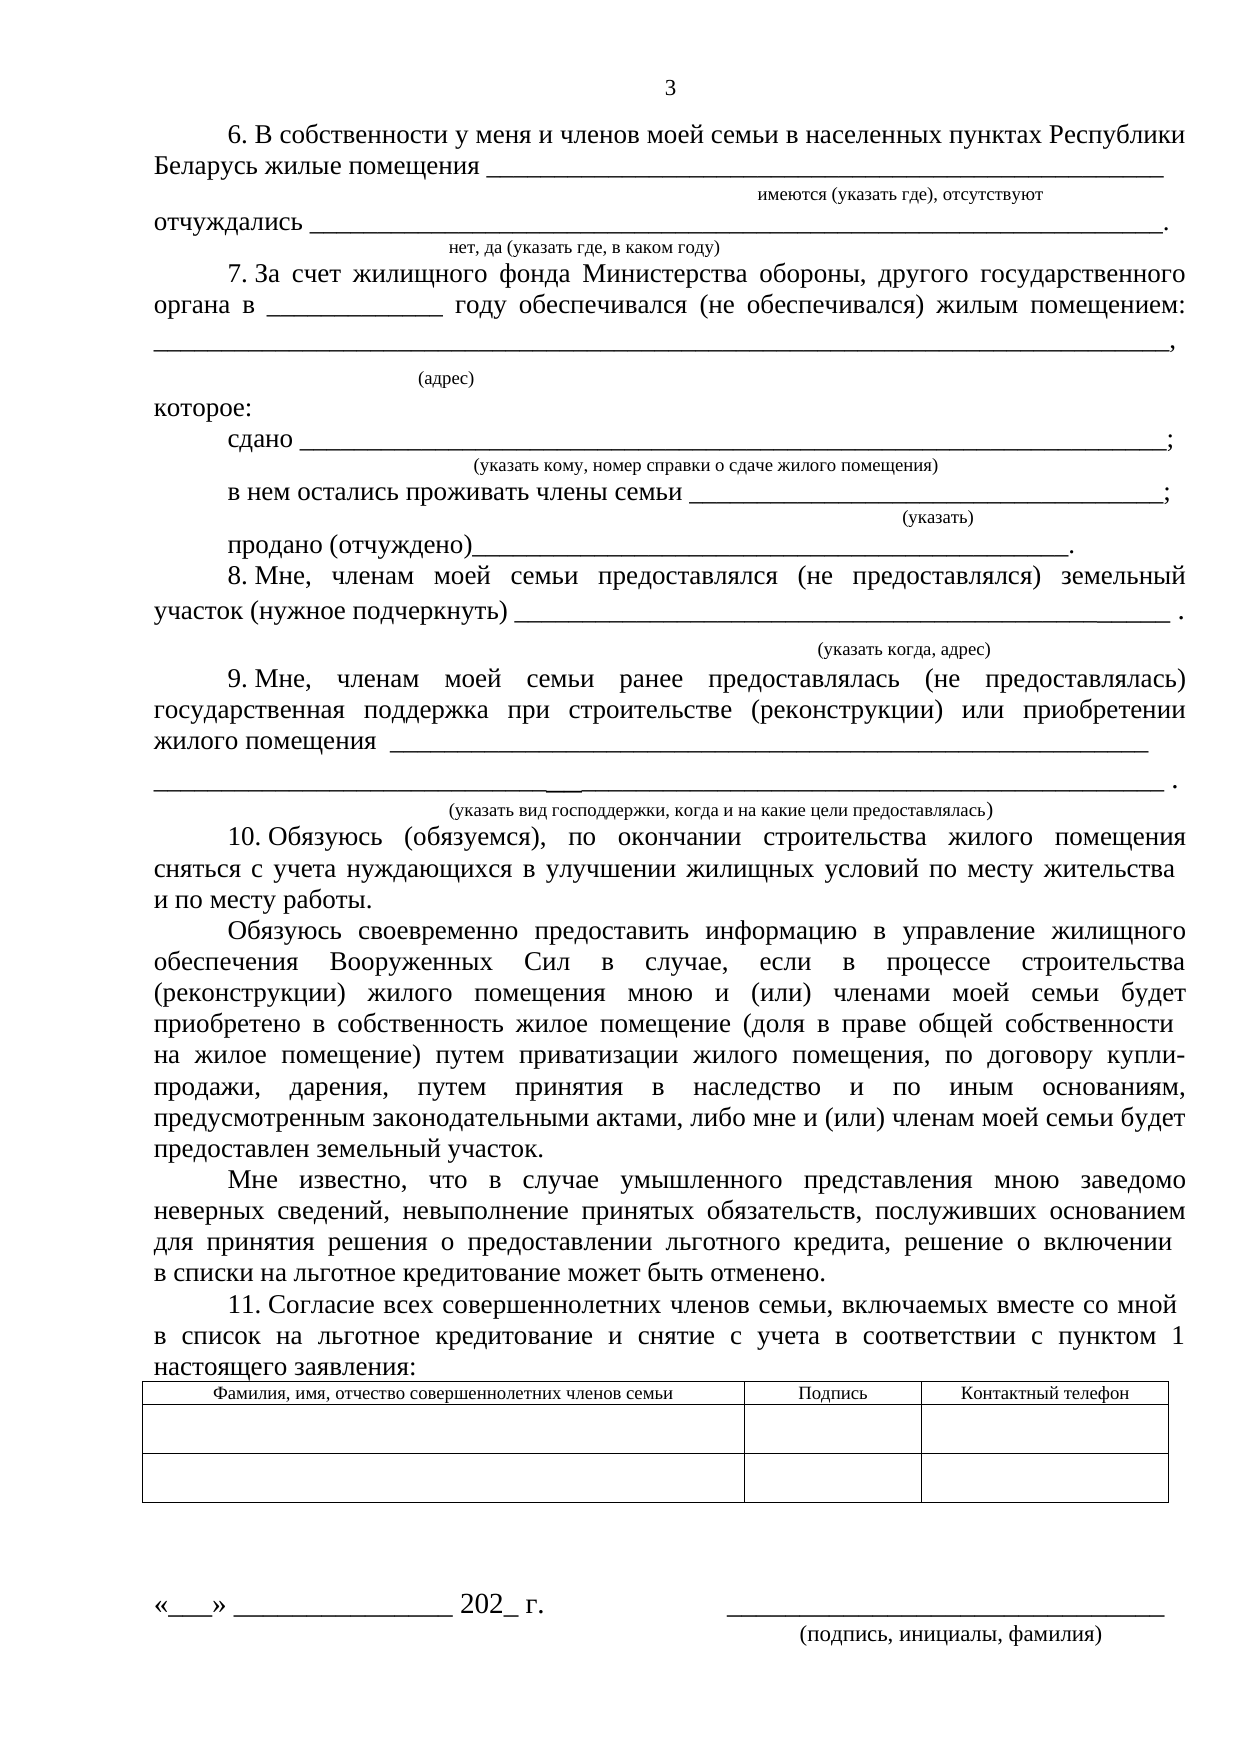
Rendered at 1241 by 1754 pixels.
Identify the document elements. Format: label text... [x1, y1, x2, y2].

text нет, да (указать где, в каком году) [153, 236, 1187, 257]
text Обязуюсь своевременно предоставить информацию в управление жилищного обеспечения Вооруженных Сил в случае, если в процессе строительства (реконструкции) жилого помещения мною и (или) членами моей семьи будет приобретено в собственность жилое помещение (доля в праве общей собственности на жилое помещение) путем приватизации жилого помещения, по договору купли-продажи, дарения, путем принятия в наследство и по иным основаниям, предусмотренным законодательными актами, либо мне и (или) членам моей семьи будет предоставлен земельный участок. [153, 914, 1187, 1163]
text 7. За счет жилищного фонда Министерства обороны, другого государственного органа в _____________ году обеспечивался (не обеспечивался) жилым помещением: ___________________________________________________________________________, (адрес) [153, 257, 1187, 391]
table_header Подпись [745, 1382, 921, 1404]
text в нем остались проживать члены семьи ___________________________________; [153, 475, 1187, 506]
table_header Фамилия, имя, отчество совершеннолетних членов семьи [143, 1382, 744, 1404]
table_cell [922, 1405, 1168, 1453]
text продано (отчуждено)____________________________________________. [153, 528, 1187, 559]
table_cell [745, 1454, 921, 1502]
text 10. Обязуюсь (обязуемся), по окончании строительства жилого помещения сняться с учета нуждающихся в улучшении жилищных условий по месту жительства и по месту работы. [153, 821, 1187, 914]
text которое: [153, 391, 1187, 423]
text сдано ________________________________________________________________; [153, 423, 1187, 454]
table_header Контактный телефон [922, 1382, 1168, 1404]
table_cell [143, 1405, 744, 1453]
text (указать) [153, 506, 1187, 528]
text Мне известно, что в случае умышленного представления мною заведомо неверных сведений, невыполнение принятых обязательств, послуживших основанием для принятия решения о предоставлении льготного кредита, решение о включении в списки на льготное кредитование может быть отменено. [153, 1163, 1187, 1288]
text (указать кому, номер справки о сдаче жилого помещения) [153, 454, 1187, 475]
table_cell [745, 1405, 921, 1453]
text отчуждались _______________________________________________________________. [153, 204, 1187, 236]
text «___» _______________ 202_ г. ______________________________ [153, 1586, 1187, 1620]
table_cell [143, 1454, 744, 1502]
text (указать вид господдержки, когда и на какие цели предоставлялась) [153, 796, 1187, 821]
text (подпись, инициалы, фамилия) [153, 1620, 1187, 1646]
text __________________________________________________________________________ . [153, 756, 1187, 796]
text 6. В собственности у меня и членов моей семьи в населенных пунктах Республики Беларусь жилые помещения __________________________________________________ имеются (указать где), отсутствуют [153, 118, 1187, 204]
text 9. Мне, членам моей семьи ранее предоставлялась (не предоставлялась) государственная поддержка при строительстве (реконструкции) или приобретении жилого помещения ________________________________________________________ [153, 662, 1187, 756]
text 11. Согласие всех совершеннолетних членов семьи, включаемых вместе со мной в список на льготное кредитование и снятие с учета в соответствии с пунктом 1 настоящего заявления: [153, 1288, 1187, 1381]
table_cell [922, 1454, 1168, 1502]
text 8. Мне, членам моей семьи предоставлялся (не предоставлялся) земельный участок (нужное подчеркнуть) ________________________________________________ . (указать когда, адрес) [153, 559, 1187, 662]
